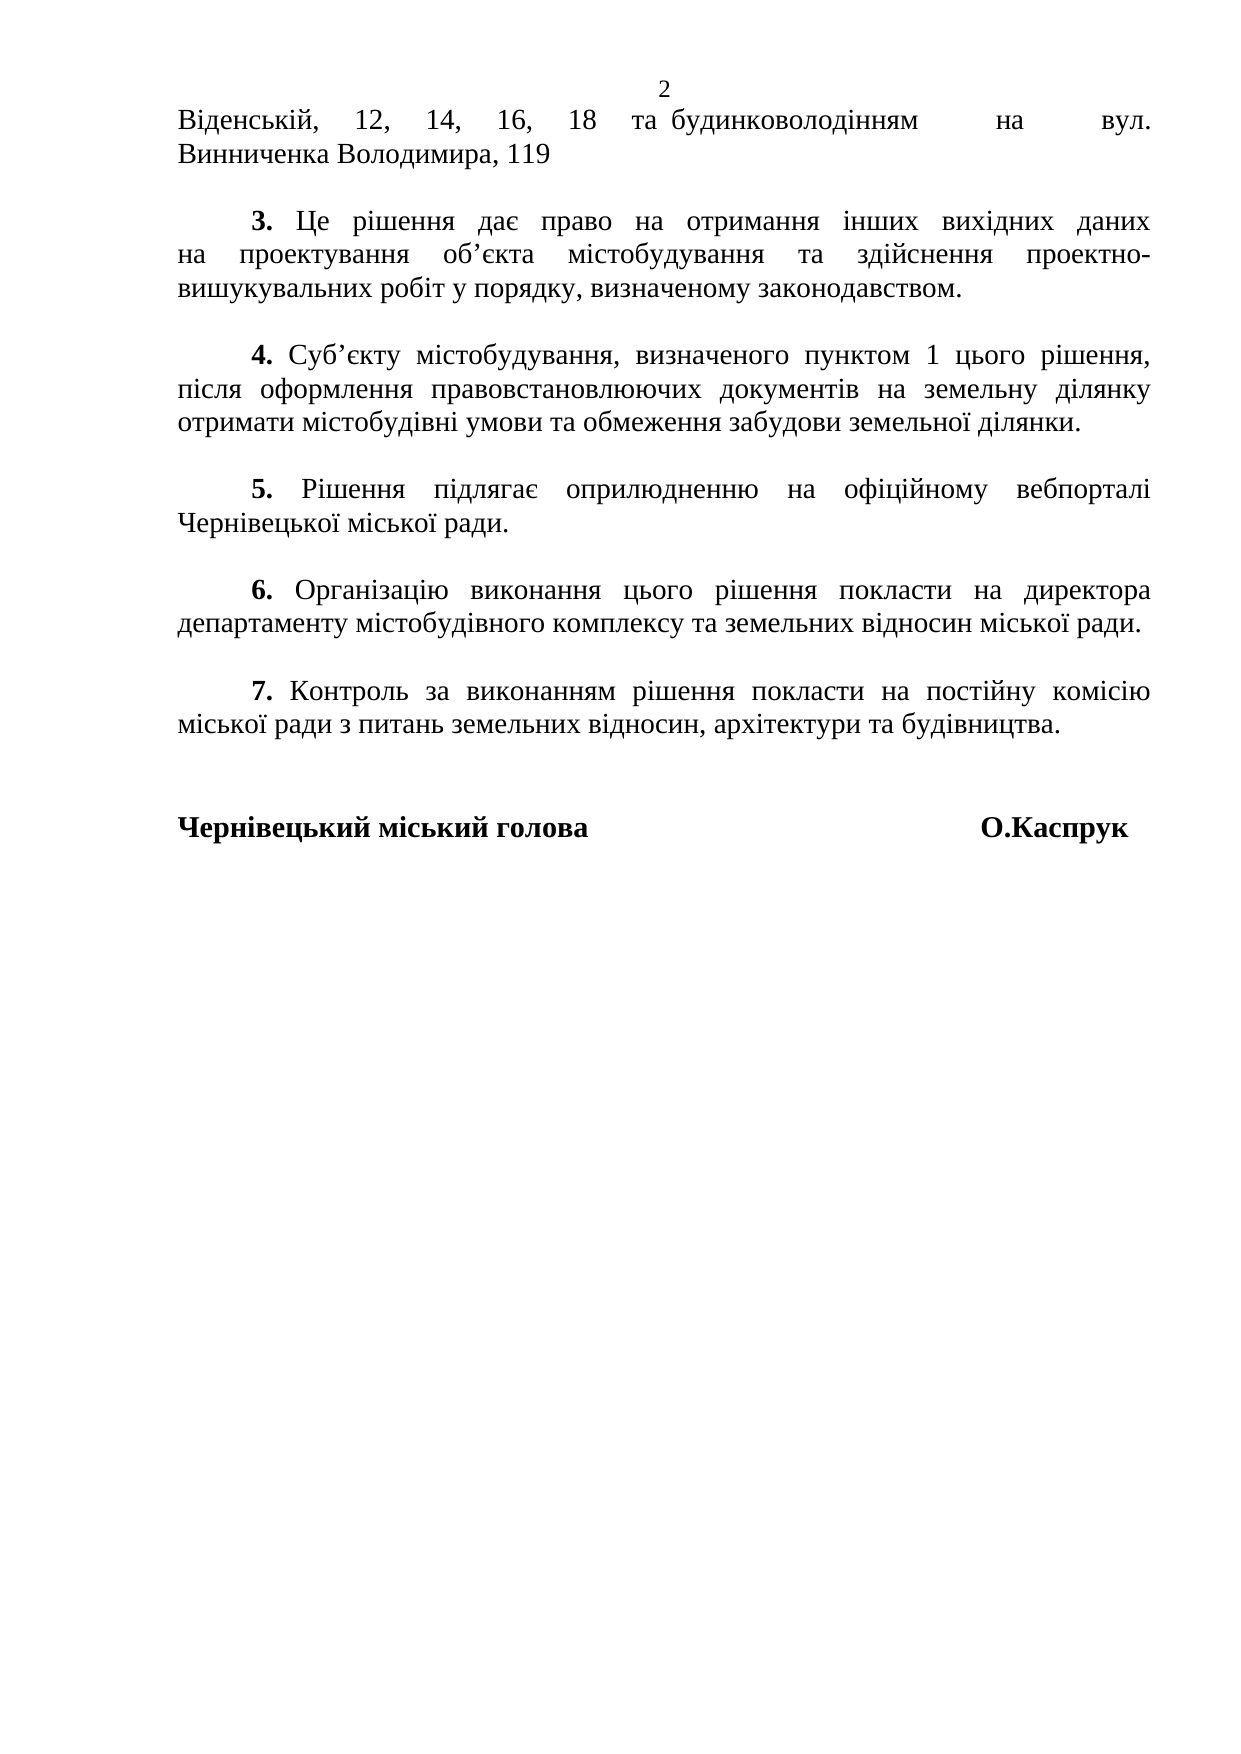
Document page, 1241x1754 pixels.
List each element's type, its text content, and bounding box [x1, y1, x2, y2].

text Чернівецький міський голова О.Каспрук [177, 809, 1152, 844]
text 3. Це рішення дає право на отримання інших вихідних даних на проектування об’єкта містобудування та здійснення проектно-вишукувальних робіт у порядку, визначеному законодавством. [177, 203, 1152, 304]
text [177, 102, 1152, 169]
text 5. Рішення підлягає оприлюдненню на офіційному вебпорталі Чернівецької міської ради. [177, 471, 1152, 538]
text 4. Суб’єкту містобудування, визначеного пунктом 1 цього рішення, після оформлення правовстановлюючих документів на земельну ділянку отримати містобудівні умови та обмеження забудови земельної ділянки. [177, 337, 1152, 438]
text 6. Організацію виконання цього рішення покласти на директора департаменту містобудівного комплексу та земельних відносин міської ради. [177, 572, 1152, 639]
text 7. Контроль за виконанням рішення покласти на постійну комісію міської ради з питань земельних відносин, архітектури та будівництва. [177, 673, 1152, 740]
